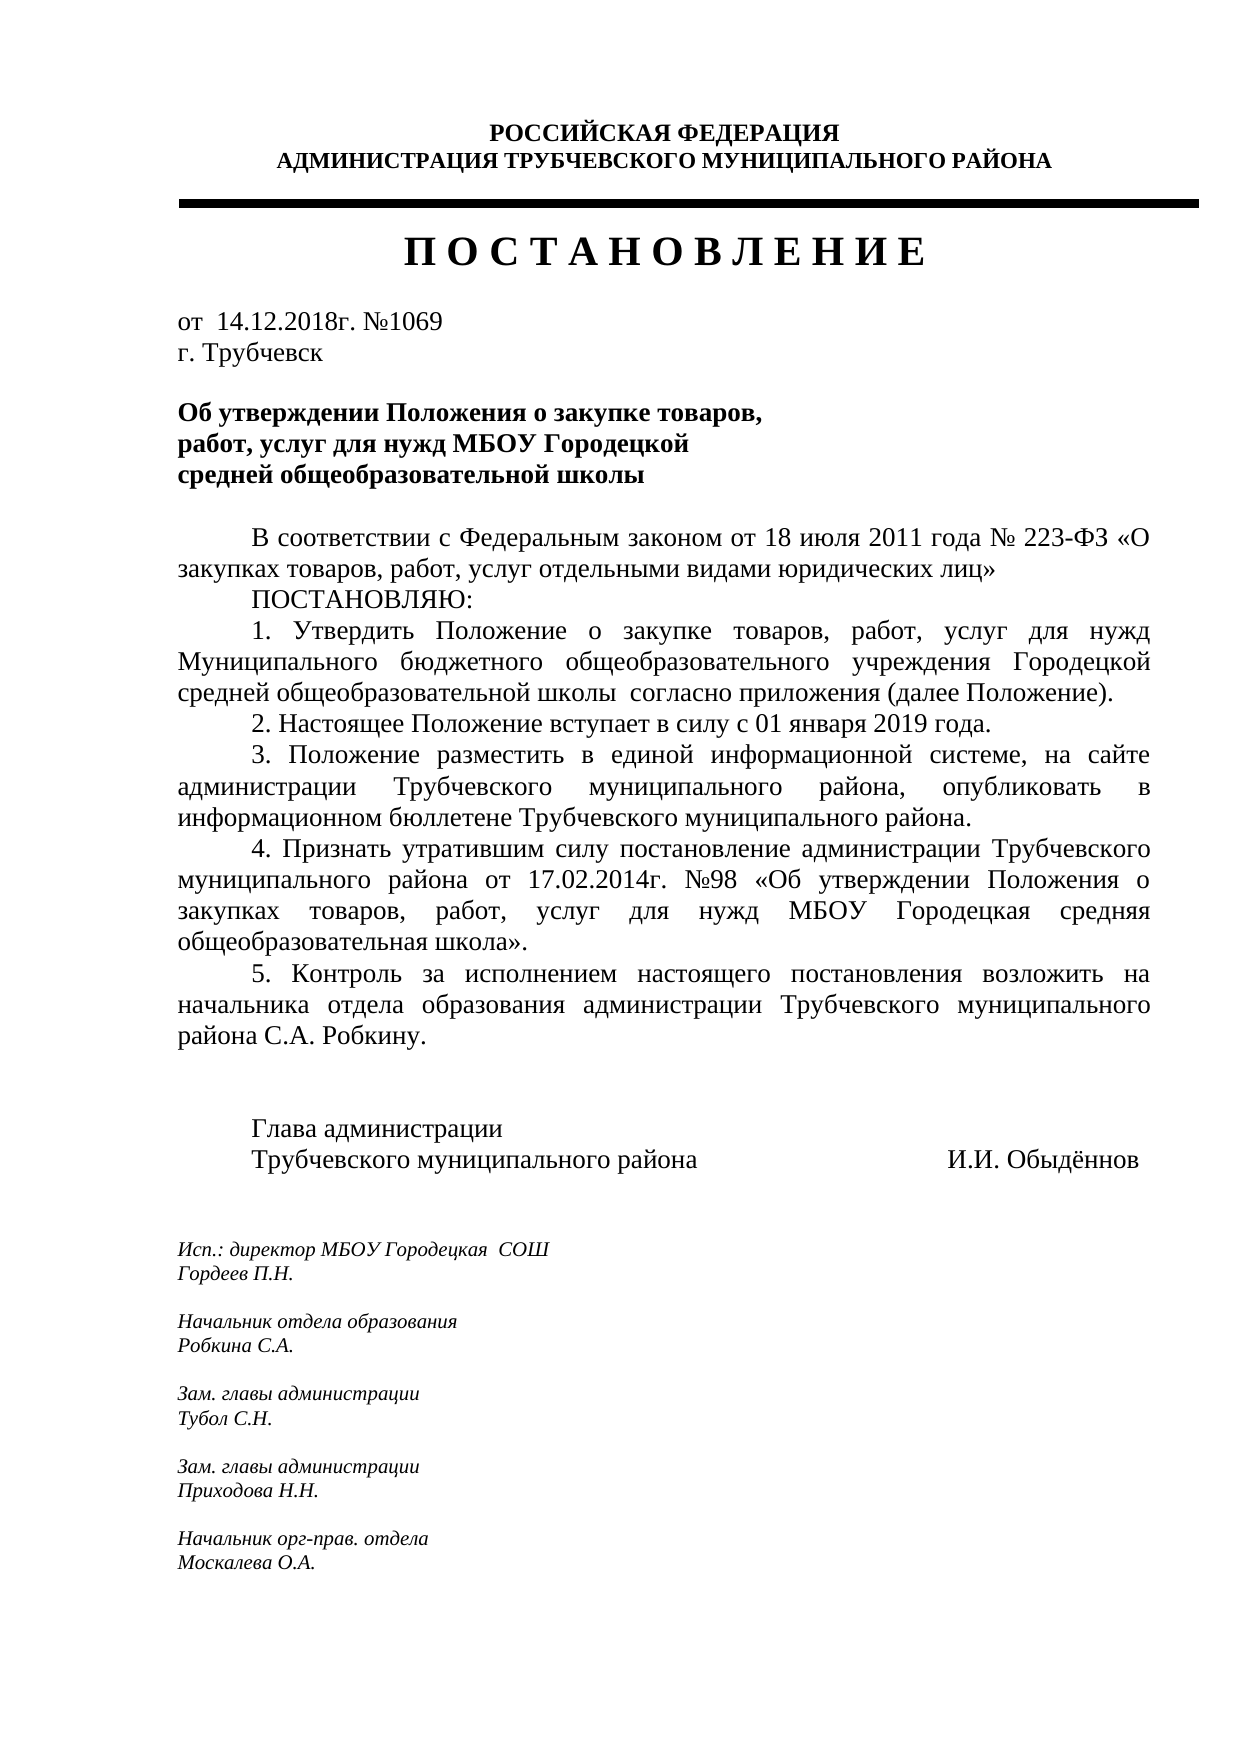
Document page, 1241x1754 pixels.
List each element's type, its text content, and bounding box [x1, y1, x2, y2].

text Глава администрации [177, 1112, 1152, 1143]
text Тубол С.Н. [177, 1405, 1152, 1429]
text П О С Т А Н О В Л Е Н И Е [177, 226, 1152, 274]
subtitle РОССИЙСКАЯ ФЕДЕРАЦИЯ [177, 118, 1152, 147]
text г. Трубчевск [177, 336, 1152, 367]
text Трубчевского муниципального района И.И. Обыдённов [177, 1143, 1152, 1175]
text Начальник отдела образования [177, 1309, 1152, 1333]
text 4. Признать утратившим силу постановление администрации Трубчевского муниципального района от 17.02.2014г. №98 «Об утверждении Положения о закупках товаров, работ, услуг для нужд МБОУ Городецкая средняя общеобразовательная школа». [177, 832, 1152, 957]
text 2. Настоящее Положение вступает в силу с 01 января 2019 года. [177, 707, 1152, 739]
text Гордеев П.Н. [177, 1261, 1152, 1285]
text АДМИНИСТРАЦИЯ ТРУБЧЕВСКОГО МУНИЦИПАЛЬНОГО РАЙОНА [177, 147, 1152, 173]
text 3. Положение разместить в единой информационной системе, на сайте администрации Трубчевского муниципального района, опубликовать в информационном бюллетене Трубчевского муниципального района. [177, 739, 1152, 832]
text 1. Утвердить Положение о закупке товаров, работ, услуг для нужд Муниципального бюджетного общеобразовательного учреждения Городецкой средней общеобразовательной школы согласно приложения (далее Положение). [177, 614, 1152, 707]
text работ, услуг для нужд МБОУ Городецкой [177, 427, 1152, 458]
text Робкина С.А. [177, 1333, 1152, 1357]
text 5. Контроль за исполнением настоящего постановления возложить на начальника отдела образования администрации Трубчевского муниципального района С.А. Робкину. [177, 957, 1152, 1050]
text Зам. главы администрации [177, 1381, 1152, 1405]
text В соответствии с Федеральным законом от 18 июля 2011 года № 223-ФЗ «О закупках товаров, работ, услуг отдельными видами юридических лиц» [177, 521, 1152, 583]
text средней общеобразовательной школы [177, 458, 1152, 489]
text Зам. главы администрации [177, 1453, 1152, 1478]
text Об утверждении Положения о закупке товаров, [177, 396, 1152, 427]
text Приходова Н.Н. [177, 1478, 1152, 1502]
text Исп.: директор МБОУ Городецкая СОШ [177, 1237, 1152, 1261]
text Москалева О.А. [177, 1550, 1152, 1574]
text Начальник орг-прав. отдела [177, 1526, 1152, 1550]
text ПОСТАНОВЛЯЮ: [177, 583, 1152, 614]
text от 14.12.2018г. №1069 [177, 305, 1152, 336]
